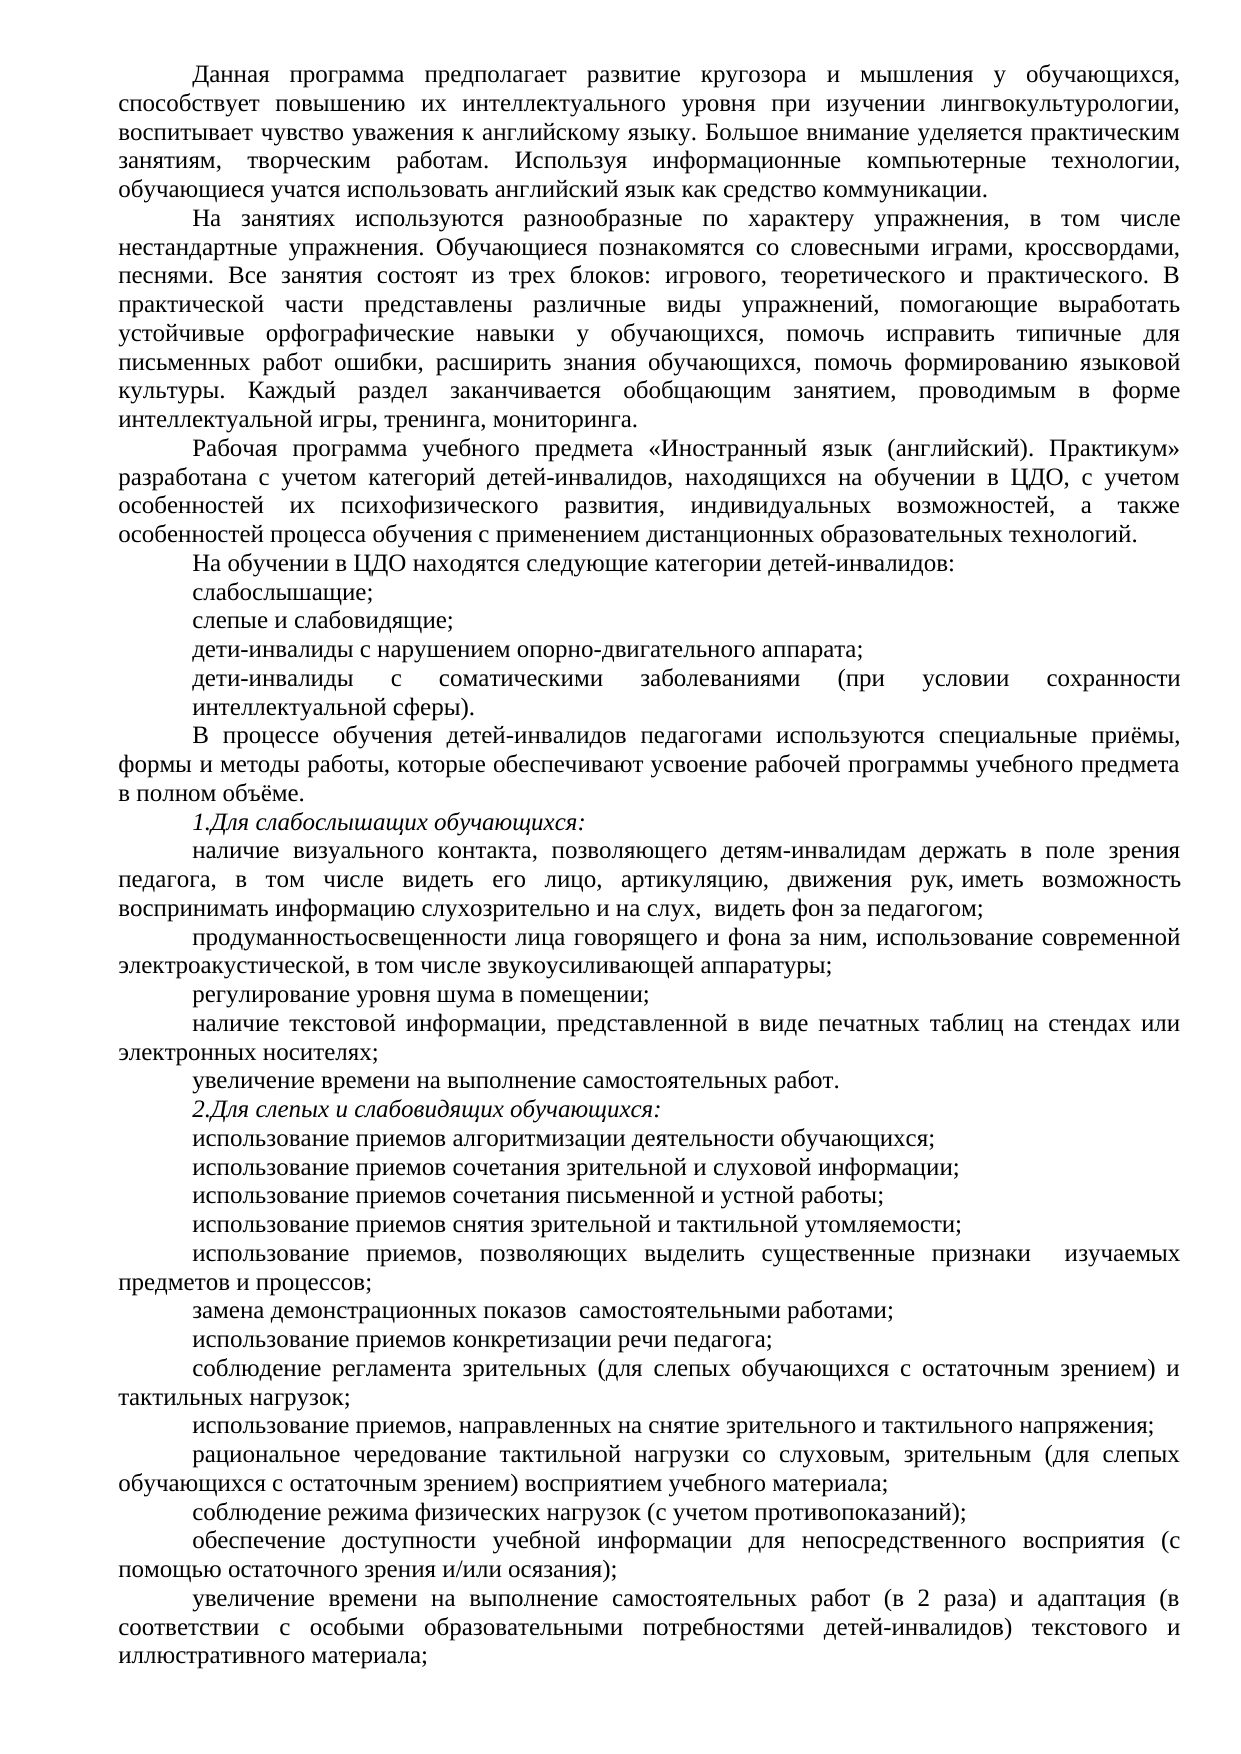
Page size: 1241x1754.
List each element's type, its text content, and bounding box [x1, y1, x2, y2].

text наличие текстовой информации, представленной в виде печатных таблиц на стендах или электронных носителях; [118, 1008, 1181, 1065]
text замена демонстрационных показов самостоятельными работами; [118, 1295, 1181, 1324]
text На обучении в ЦДО находятся следующие категории детей-инвалидов: [118, 548, 1181, 577]
text соблюдение регламента зрительных (для слепых обучающихся с остаточным зрением) и тактильных нагрузок; [118, 1353, 1181, 1410]
text продуманностьосвещенности лица говорящего и фона за ним, использование современной электроакустической, в том числе звукоусиливающей аппаратуры; [118, 922, 1181, 979]
text наличие визуального контакта, позволяющего детям-инвалидам держать в поле зрения педагога, в том числе видеть его лицо, артикуляцию, движения рук, иметь возможность воспринимать информацию слухозрительно и на слух, видеть фон за педагогом; [118, 835, 1181, 922]
text использование приемов снятия зрительной и тактильной утомляемости; [118, 1209, 1181, 1238]
text дети-инвалиды с нарушением опорно-двигательного аппарата; [192, 634, 1181, 663]
text рациональное чередование тактильной нагрузки со слуховым, зрительным (для слепых обучающихся с остаточным зрением) восприятием учебного материала; [118, 1439, 1181, 1497]
text Рабочая программа учебного предмета «Иностранный язык (английский). Практикум» разработана с учетом категорий детей-инвалидов, находящихся на обучении в ЦДО, с учетом особенностей их психофизического развития, индивидуальных возможностей, а также особенностей процесса обучения с применением дистанционных образовательных технологий. [118, 433, 1181, 548]
text увеличение времени на выполнение самостоятельных работ. [118, 1065, 1181, 1094]
text слабослышащие; [192, 577, 1181, 605]
text дети-инвалиды с соматическими заболеваниями (при условии сохранности интеллектуальной сферы). [192, 663, 1181, 720]
text использование приемов, направленных на снятие зрительного и тактильного напряжения; [118, 1410, 1181, 1439]
text слепые и слабовидящие; [192, 605, 1181, 634]
text 2.Для слепых и слабовидящих обучающихся: [118, 1094, 1181, 1123]
text использование приемов сочетания письменной и устной работы; [118, 1180, 1181, 1209]
text 1.Для слабослышащих обучающихся: [118, 807, 1181, 835]
text использование приемов конкретизации речи педагога; [118, 1324, 1181, 1353]
text использование приемов сочетания зрительной и слуховой информации; [118, 1152, 1181, 1180]
text обеспечение доступности учебной информации для непосредственного восприятия (с помощью остаточного зрения и/или осязания); [118, 1525, 1181, 1583]
text Данная программа предполагает развитие кругозора и мышления у обучающихся, способствует повышению их интеллектуального уровня при изучении лингвокультурологии, воспитывает чувство уважения к английскому языку. Большое внимание уделяется практическим занятиям, творческим работам. Используя информационные компьютерные технологии, обучающиеся учатся использовать английский язык как средство коммуникации. [118, 59, 1181, 203]
text В процессе обучения детей-инвалидов педагогами используются специальные приёмы, формы и методы работы, которые обеспечивают усвоение рабочей программы учебного предмета в полном объёме. [118, 720, 1181, 807]
text регулирование уровня шума в помещении; [118, 979, 1181, 1008]
text увеличение времени на выполнение самостоятельных работ (в 2 раза) и адаптация (в соответствии с особыми образовательными потребностями детей-инвалидов) текстового и иллюстративного материала; [118, 1583, 1181, 1669]
text На занятиях используются разнообразные по характеру упражнения, в том числе нестандартные упражнения. Обучающиеся познакомятся со словесными играми, кроссвордами, песнями. Все занятия состоят из трех блоков: игрового, теоретического и практического. В практической части представлены различные виды упражнений, помогающие выработать устойчивые орфографические навыки у обучающихся, помочь исправить типичные для письменных работ ошибки, расширить знания обучающихся, помочь формированию языковой культуры. Каждый раздел заканчивается обобщающим занятием, проводимым в форме интеллектуальной игры, тренинга, мониторинга. [118, 203, 1181, 433]
text использование приемов алгоритмизации деятельности обучающихся; [118, 1123, 1181, 1152]
text использование приемов, позволяющих выделить существенные признаки изучаемых предметов и процессов; [118, 1238, 1181, 1295]
text соблюдение режима физических нагрузок (с учетом противопоказаний); [118, 1497, 1181, 1525]
